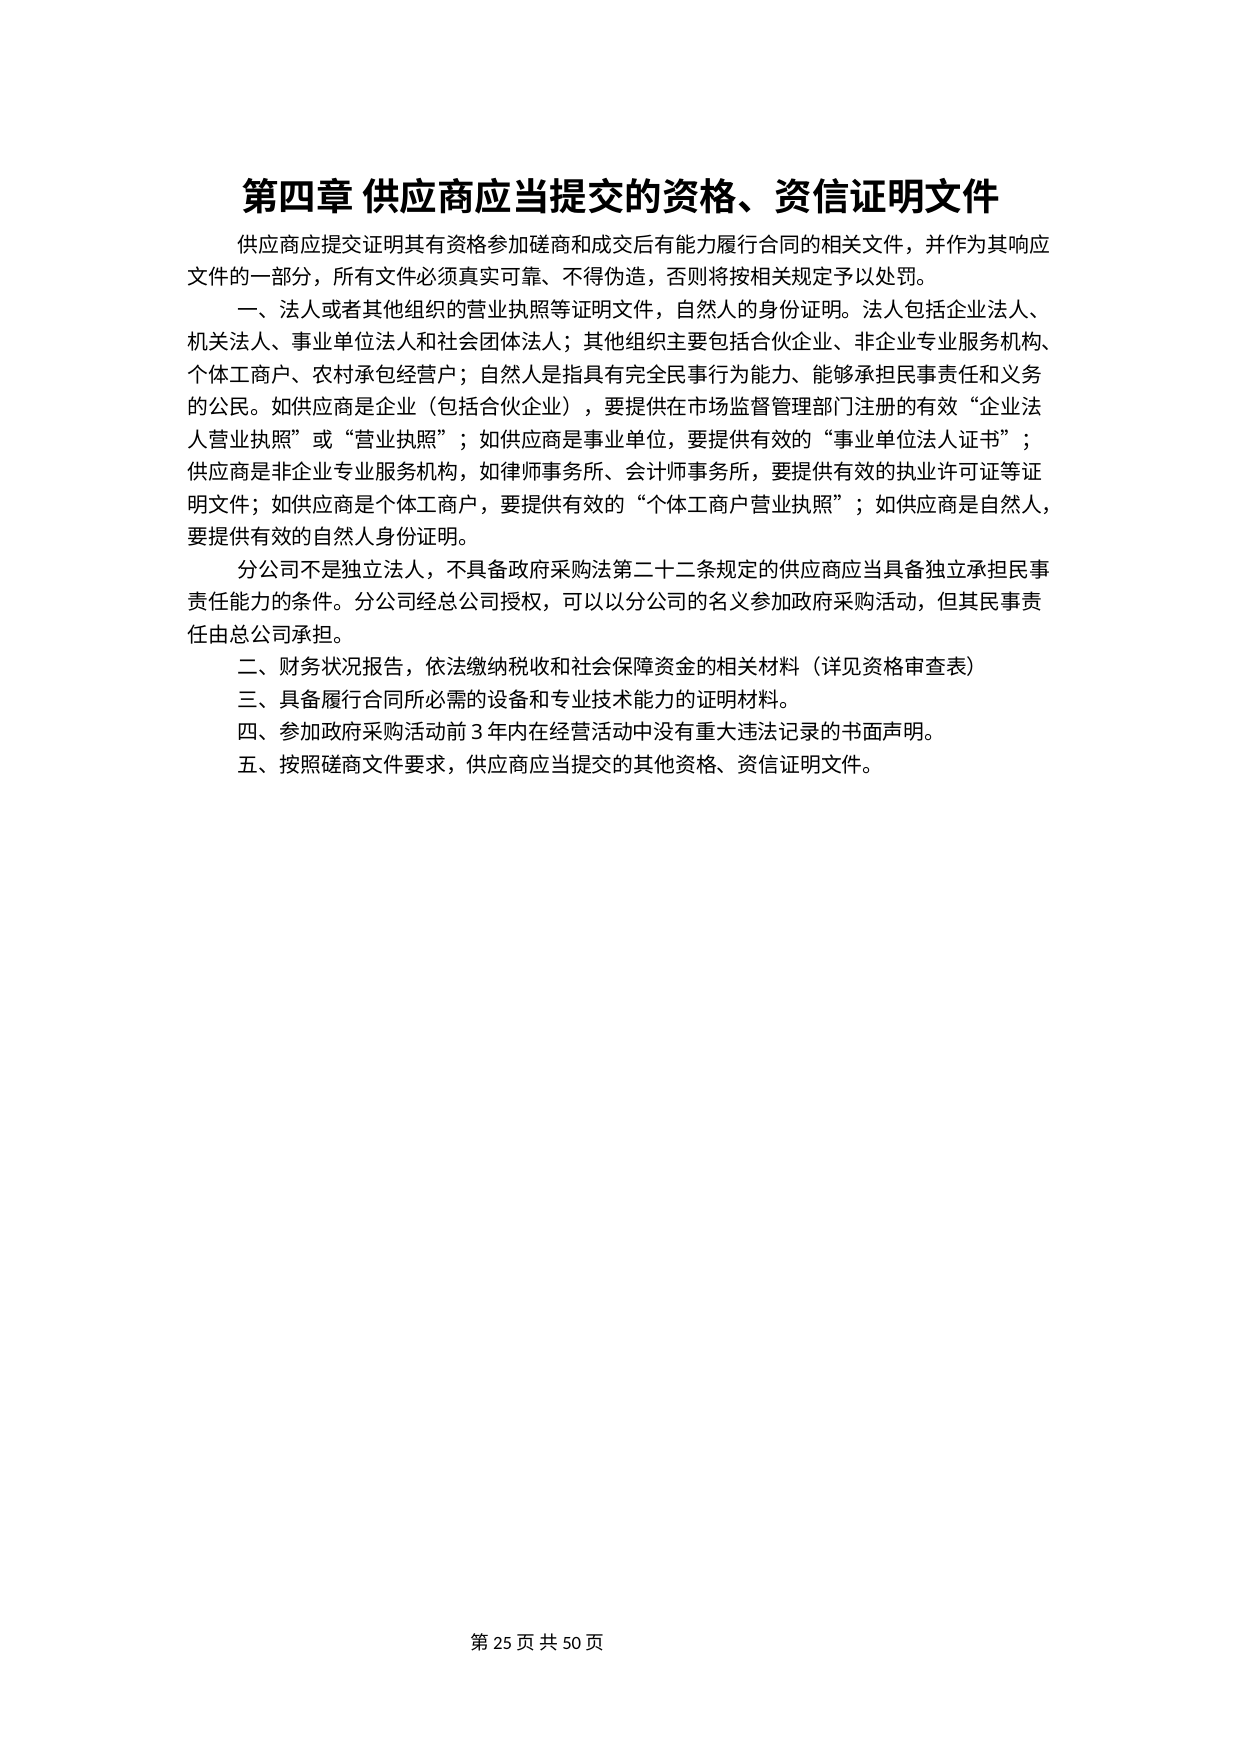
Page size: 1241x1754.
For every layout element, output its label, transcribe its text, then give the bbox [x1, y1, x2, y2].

text 四、参加政府采购活动前3年内在经营活动中没有重大违法记录的书面声明。 [187, 714, 1053, 747]
text 第四章 供应商应当提交的资格、资信证明文件 [187, 162, 1053, 227]
text 分公司不是独立法人，不具备政府采购法第二十二条规定的供应商应当具备独立承担民事责任能力的条件。分公司经总公司授权，可以以分公司的名义参加政府采购活动，但其民事责任由总公司承担。 [187, 552, 1053, 649]
text 二、财务状况报告，依法缴纳税收和社会保障资金的相关材料（详见资格审查表） [187, 649, 1053, 682]
text 五、按照磋商文件要求，供应商应当提交的其他资格、资信证明文件。 [187, 747, 1053, 779]
text 供应商应提交证明其有资格参加磋商和成交后有能力履行合同的相关文件，并作为其响应文件的一部分，所有文件必须真实可靠、不得伪造，否则将按相关规定予以处罚。 [187, 227, 1053, 292]
text 三、具备履行合同所必需的设备和专业技术能力的证明材料。 [187, 682, 1053, 714]
text 一、法人或者其他组织的营业执照等证明文件，自然人的身份证明。法人包括企业法人、机关法人、事业单位法人和社会团体法人；其他组织主要包括合伙企业、非企业专业服务机构、个体工商户、农村承包经营户；自然人是指具有完全民事行为能力、能够承担民事责任和义务的公民。如供应商是企业（包括合伙企业），要提供在市场监督管理部门注册的有效“企业法人营业执照”或“营业执照”；如供应商是事业单位，要提供有效的“事业单位法人证书”；供应商是非企业专业服务机构，如律师事务所、会计师事务所，要提供有效的执业许可证等证明文件；如供应商是个体工商户，要提供有效的“个体工商户营业执照”；如供应商是自然人，要提供有效的自然人身份证明。 [187, 292, 1053, 552]
